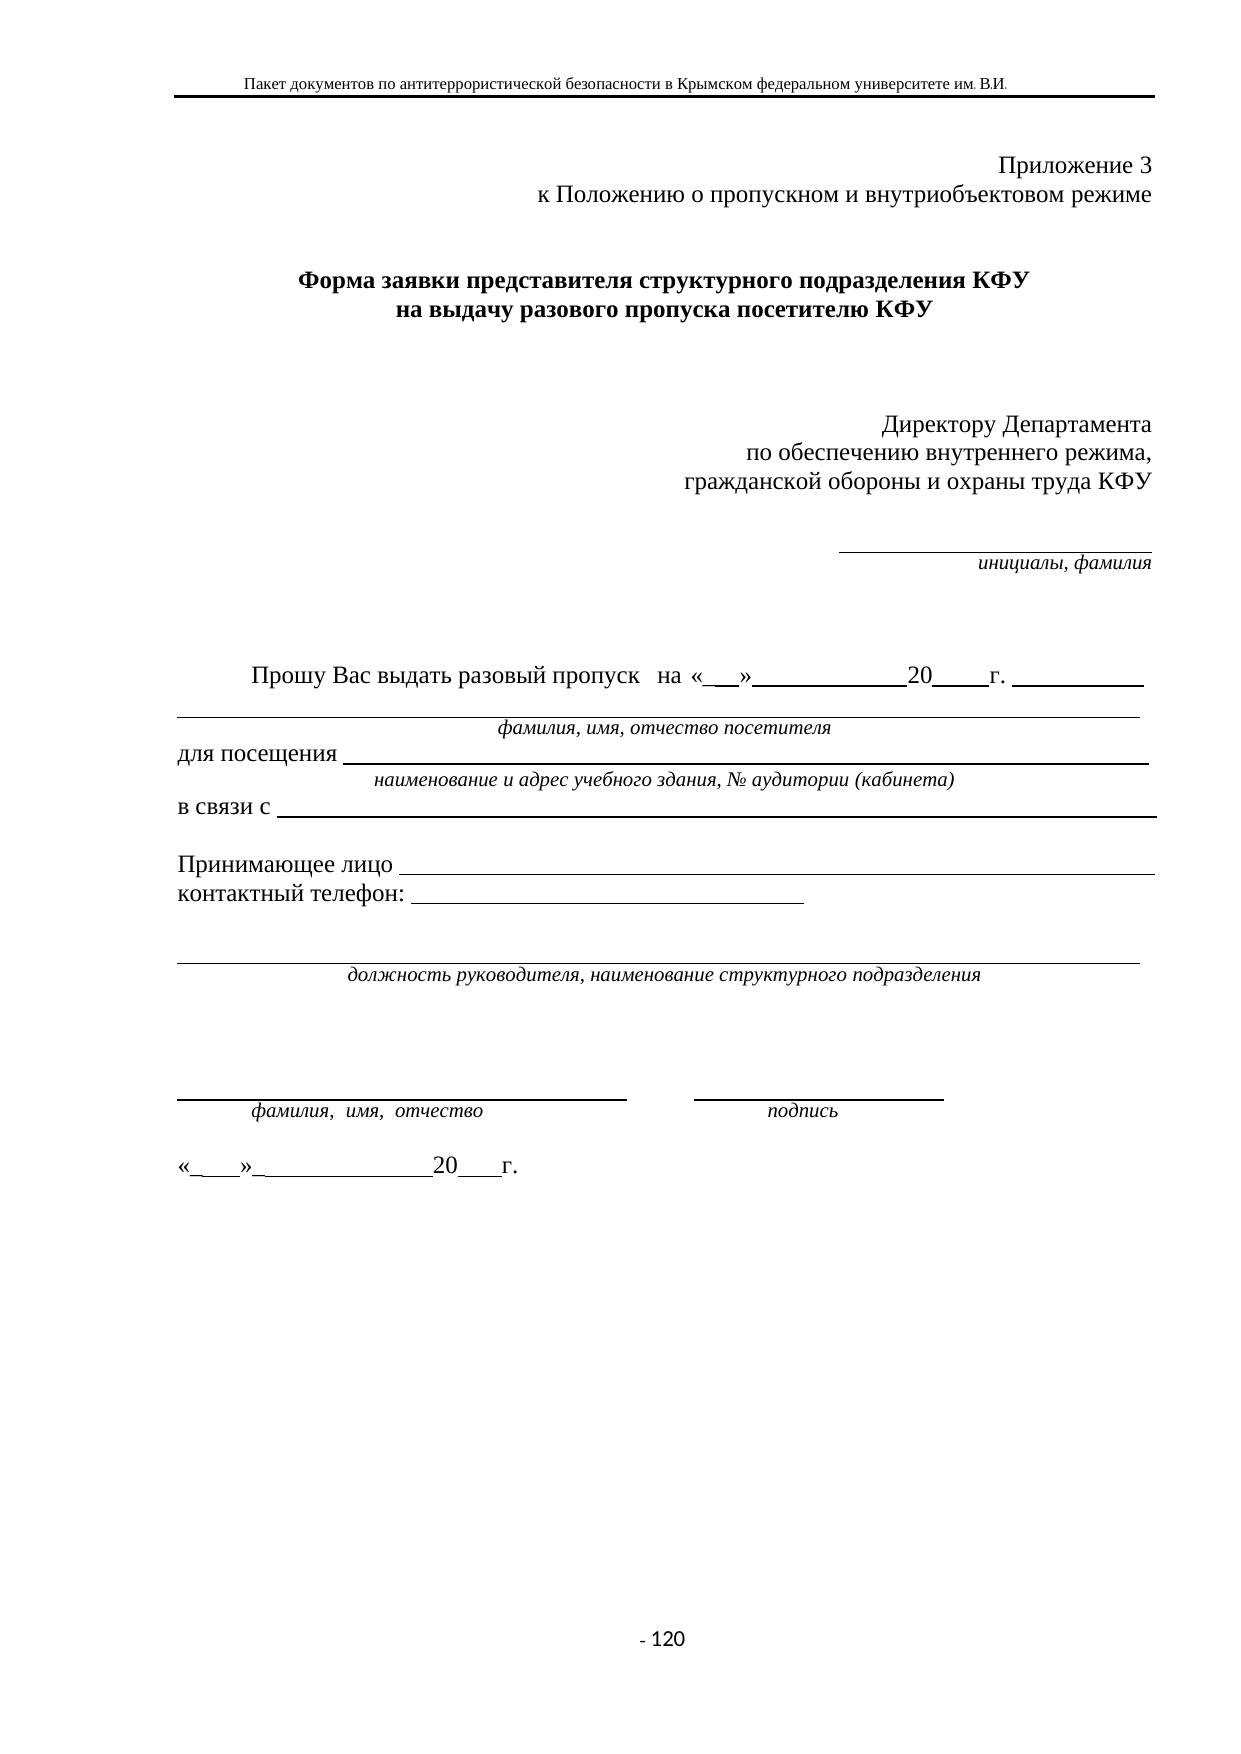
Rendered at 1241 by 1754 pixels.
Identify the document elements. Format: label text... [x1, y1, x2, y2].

text Прошу Вас выдать разовый пропуск на «_ » 20 г. [251, 660, 1137, 689]
text «_ »_ 20 г. [177, 1151, 1137, 1179]
text должность руководителя, наименование структурного подразделения [347, 961, 1137, 985]
text фамилия, имя, отчество подпись [251, 1098, 1137, 1122]
text контактный телефон: [177, 878, 1137, 906]
text инициалы, фамилия [160, 550, 1152, 574]
text наименование и адрес учебного здания, № аудитории (кабинета) [160, 768, 1168, 792]
text для посещения [160, 739, 1166, 767]
text фамилия, имя, отчество посетителя [160, 715, 1169, 739]
text Форма заявки представителя структурного подразделения КФУ на выдачу разового пропуска посетителю КФУ [298, 265, 1032, 323]
text Директору Департамента по обеспечению внутреннего режима, гражданской обороны и охраны труда КФУ [684, 409, 1152, 495]
text Приложение 3 к Положению о пропускном и внутриобъектовом режиме [537, 150, 1152, 207]
text в связи с [165, 792, 1169, 820]
text Принимающее лицо [177, 849, 1137, 878]
